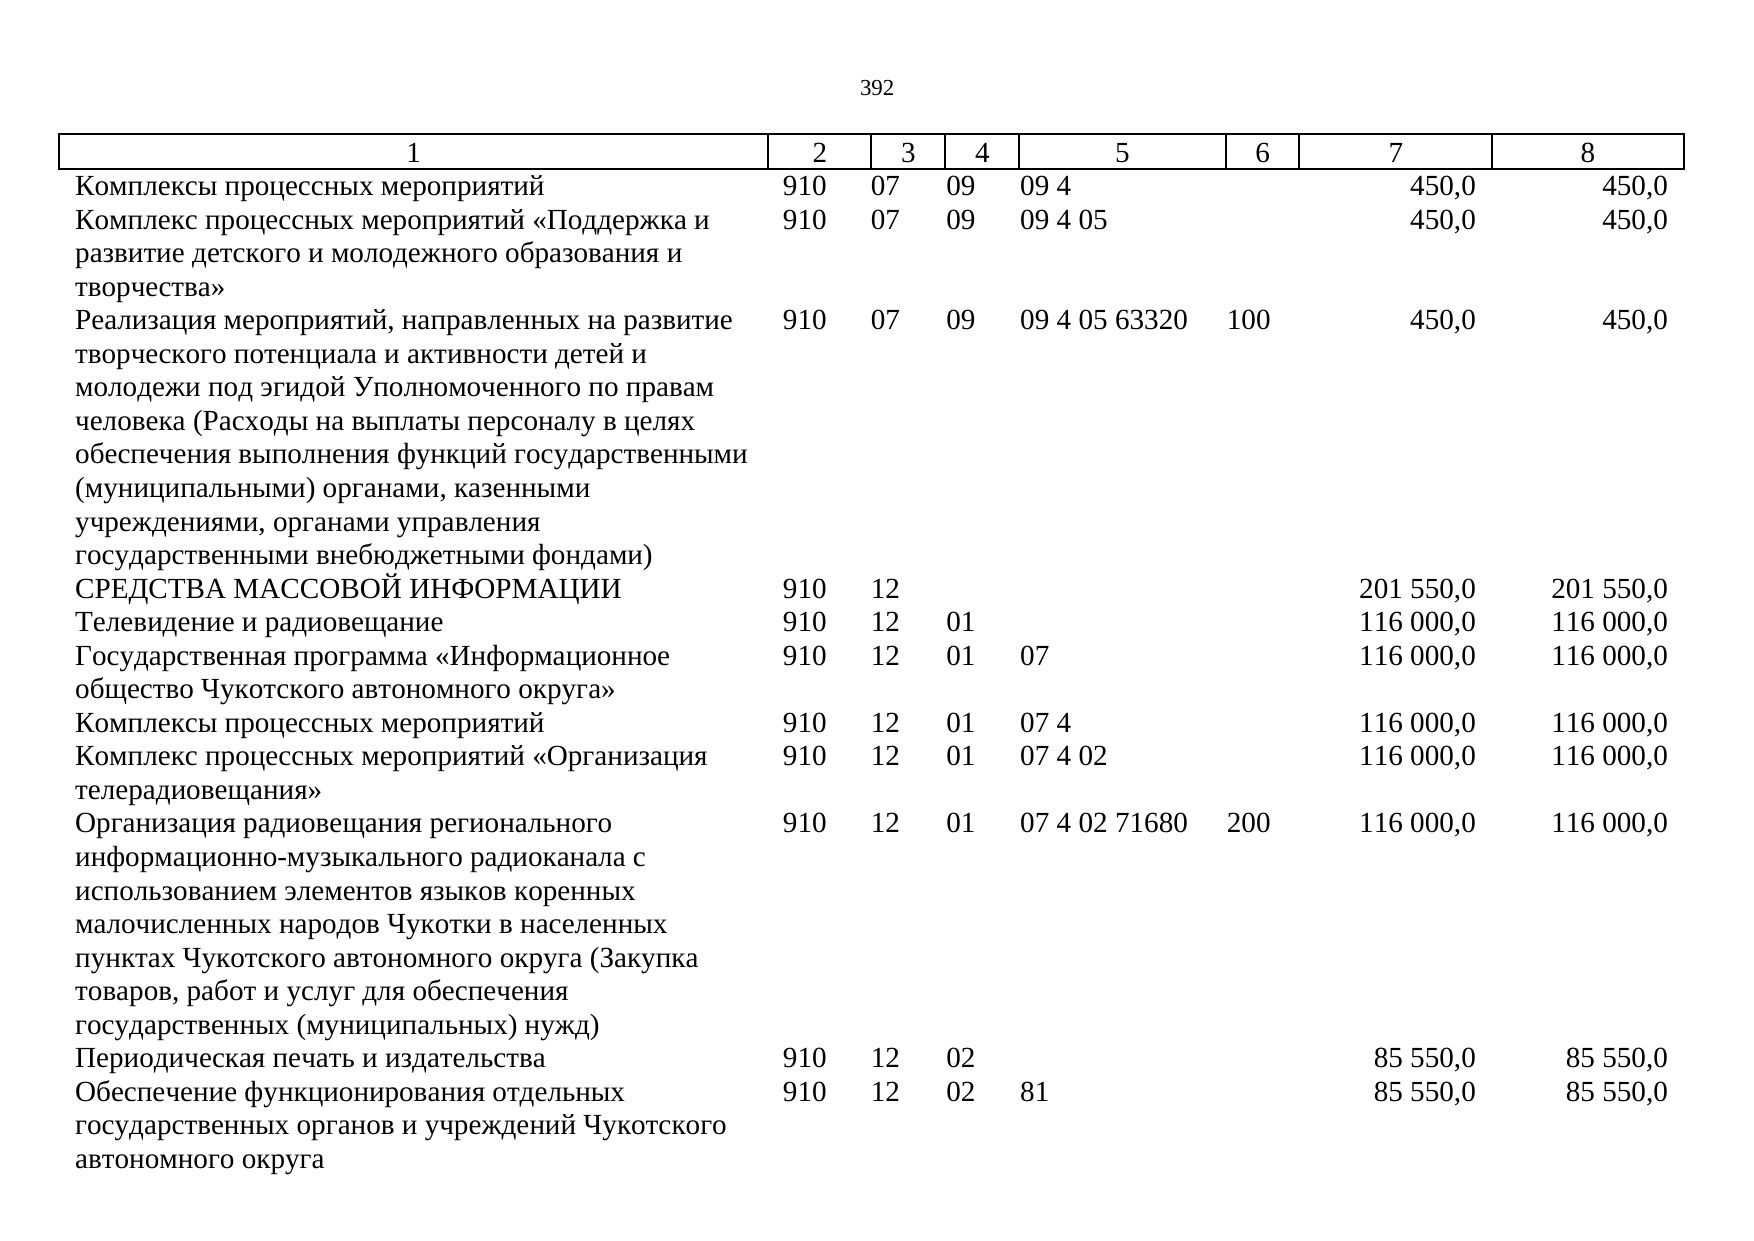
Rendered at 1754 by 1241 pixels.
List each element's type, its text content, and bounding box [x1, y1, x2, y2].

table_header 4 [946, 135, 1018, 168]
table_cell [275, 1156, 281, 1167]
table_header 1 [60, 135, 767, 168]
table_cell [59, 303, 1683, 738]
table_header 3 [872, 135, 944, 168]
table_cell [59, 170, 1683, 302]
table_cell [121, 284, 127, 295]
table_header 8 [1493, 135, 1683, 168]
table_header 7 [1300, 135, 1491, 168]
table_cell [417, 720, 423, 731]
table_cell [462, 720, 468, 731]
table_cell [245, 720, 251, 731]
table_header 5 [1020, 135, 1225, 168]
table_header 2 [769, 135, 870, 168]
table_header 6 [1227, 135, 1298, 168]
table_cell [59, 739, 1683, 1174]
